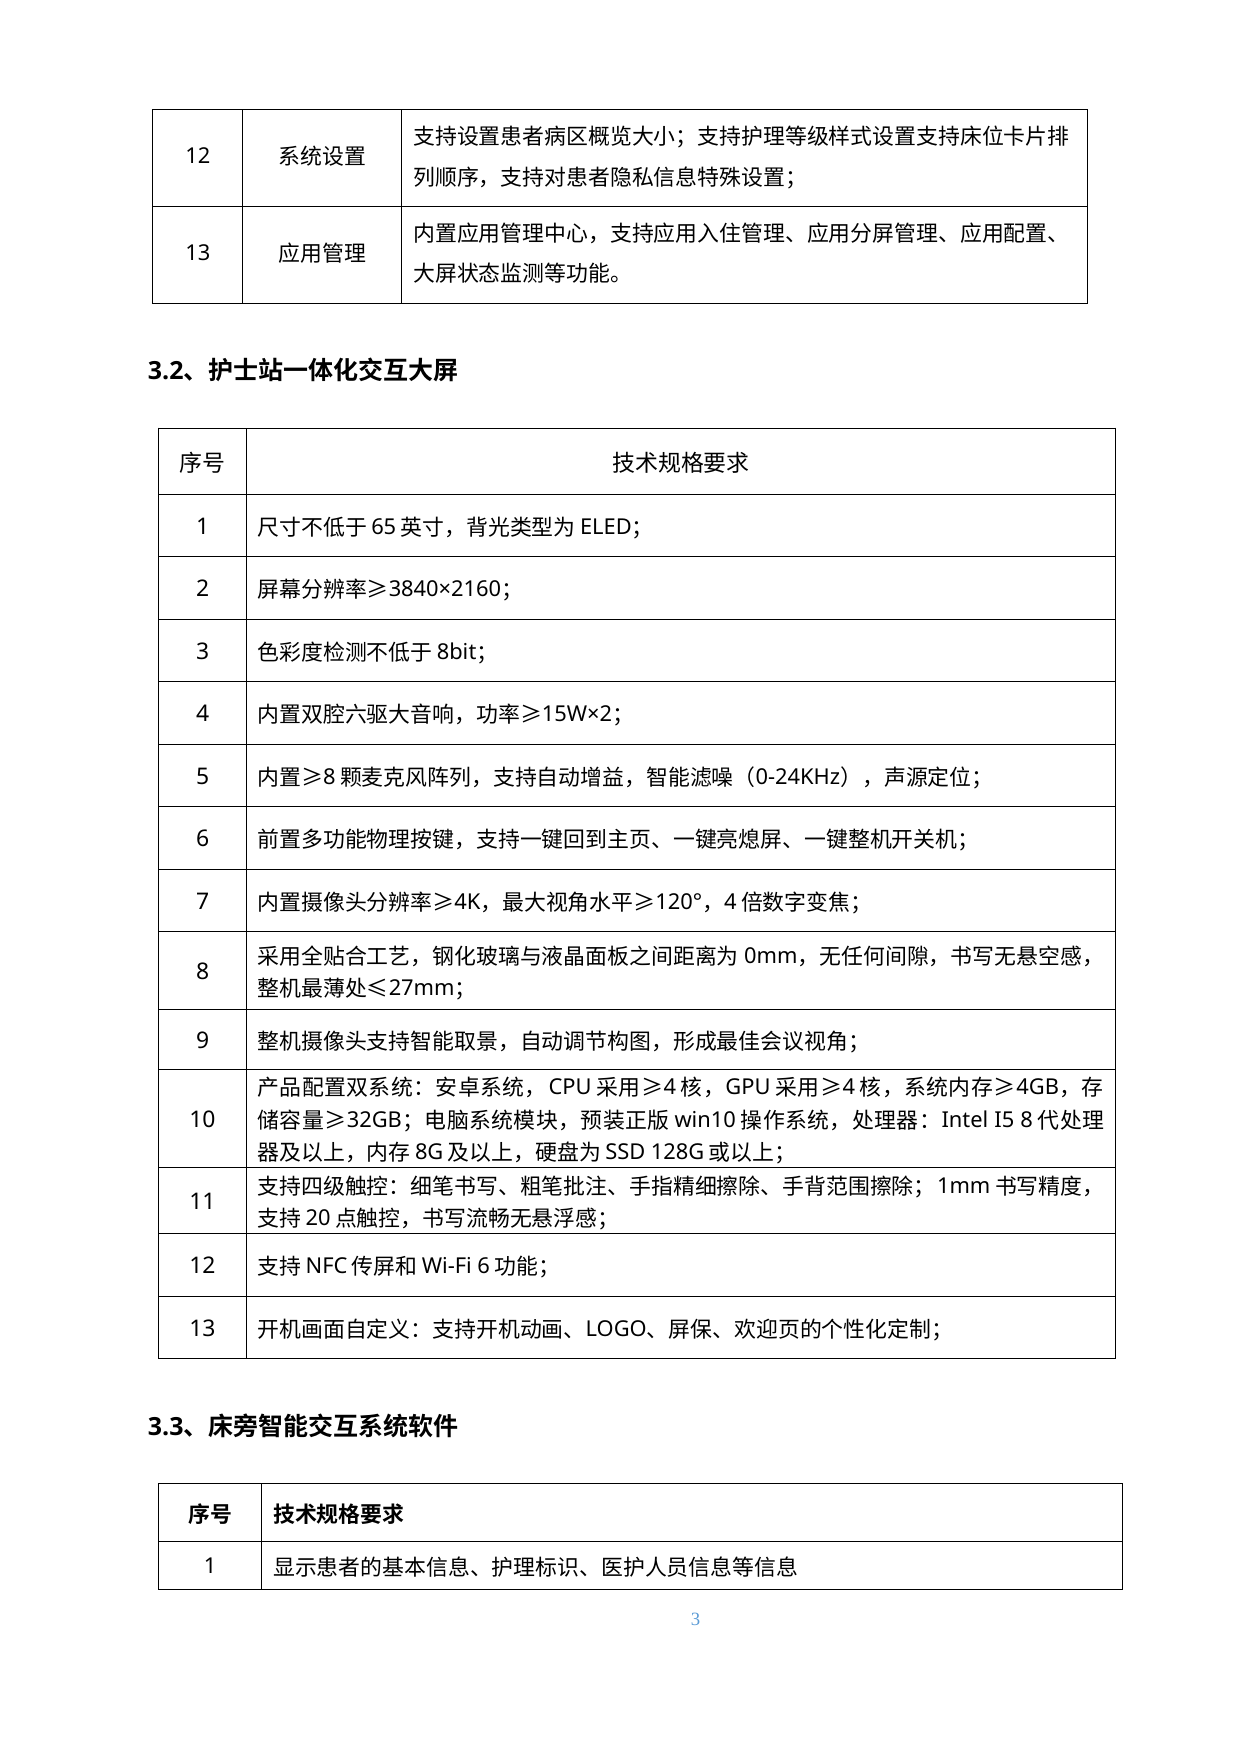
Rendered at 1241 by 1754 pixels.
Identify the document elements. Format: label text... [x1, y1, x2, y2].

table_cell 内置应用管理中心，支持应用入住管理、应用分屏管理、应用配置、大屏状态监测等功能。 [402, 207, 1087, 303]
table_cell 显示患者的基本信息、护理标识、医护人员信息等信息 [262, 1542, 1122, 1588]
table_cell 12 [159, 1234, 246, 1296]
table_cell 色彩度检测不低于8bit； [247, 620, 1115, 681]
table_cell 支持NFC传屏和Wi-Fi 6功能； [247, 1234, 1115, 1296]
table_cell 支持设置患者病区概览大小；支持护理等级样式设置支持床位卡片排列顺序，支持对患者隐私信息特殊设置； [402, 110, 1087, 206]
table_cell 13 [153, 207, 242, 303]
table_cell 尺寸不低于65英寸，背光类型为ELED； [247, 495, 1115, 556]
table_cell 6 [159, 807, 246, 869]
table_cell 系统设置 [243, 110, 401, 206]
subtitle 3.2、护士站一体化交互大屏 [148, 336, 1092, 401]
table_cell 屏幕分辨率≥3840×2160； [247, 557, 1115, 619]
table_header 序号 [159, 429, 246, 494]
table_cell 9 [159, 1010, 246, 1069]
table_cell 4 [159, 682, 246, 744]
table_cell 内置摄像头分辨率≥4K，最大视角水平≥120°，4倍数字变焦； [247, 870, 1115, 931]
table_cell 整机摄像头支持智能取景，自动调节构图，形成最佳会议视角； [247, 1010, 1115, 1069]
table_cell 7 [159, 870, 246, 931]
table_cell 应用管理 [243, 207, 401, 303]
table_cell 内置双腔六驱大音响，功率≥15W×2； [247, 682, 1115, 744]
table_header 序号 [159, 1484, 261, 1541]
table_header 技术规格要求 [262, 1484, 1122, 1541]
table_cell 11 [159, 1168, 246, 1233]
table_cell 前置多功能物理按键，支持一键回到主页、一键亮熄屏、一键整机开关机； [247, 807, 1115, 869]
table_cell 5 [159, 745, 246, 806]
table_cell 支持四级触控：细笔书写、粗笔批注、手指精细擦除、手背范围擦除；1mm书写精度，支持20点触控，书写流畅无悬浮感； [247, 1168, 1115, 1233]
table_cell 10 [159, 1070, 246, 1167]
table_cell 13 [159, 1297, 246, 1358]
table_cell 1 [159, 495, 246, 556]
table_cell 1 [159, 1542, 261, 1588]
table_cell 产品配置双系统：安卓系统，CPU采用≥4核，GPU采用≥4核，系统内存≥4GB，存储容量≥32GB；电脑系统模块，预装正版win10操作系统，处理器：Intel I5 8代处理器及以上，内存8G及以上，硬盘为SSD 128G或以上； [247, 1070, 1115, 1167]
table_cell 采用全贴合工艺，钢化玻璃与液晶面板之间距离为0mm，无任何间隙，书写无悬空感，整机最薄处≤27mm； [247, 932, 1115, 1009]
table_cell 3 [159, 620, 246, 681]
table_cell 2 [159, 557, 246, 619]
table_cell 8 [159, 932, 246, 1009]
table_header 技术规格要求 [247, 429, 1115, 494]
table_cell 开机画面自定义：支持开机动画、LOGO、屏保、欢迎页的个性化定制； [247, 1297, 1115, 1358]
table_cell 12 [153, 110, 242, 206]
subtitle 3.3、床旁智能交互系统软件 [148, 1392, 1092, 1457]
table_cell 内置≥8颗麦克风阵列，支持自动增益，智能滤噪（0-24KHz），声源定位； [247, 745, 1115, 806]
